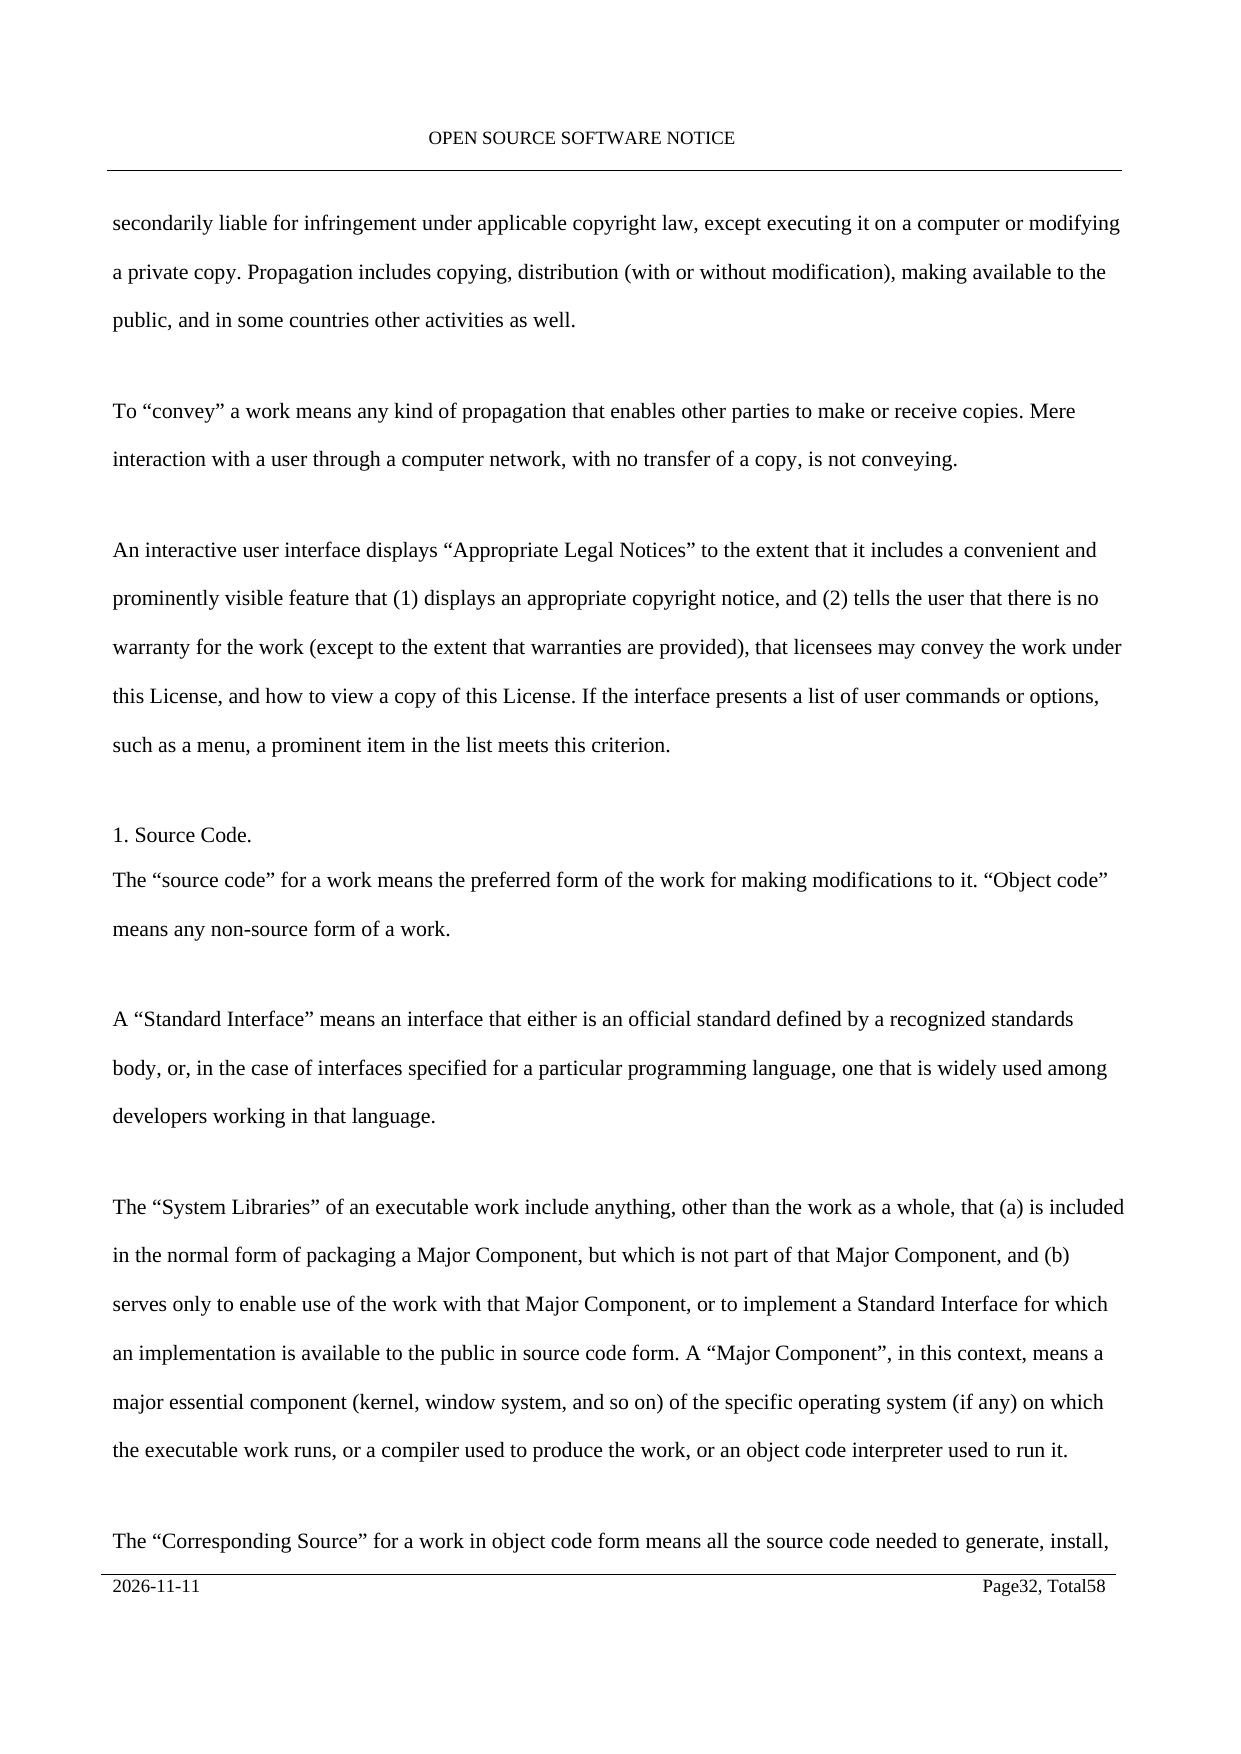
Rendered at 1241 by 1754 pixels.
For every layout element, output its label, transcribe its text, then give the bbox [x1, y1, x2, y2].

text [112, 206, 1128, 336]
text To “convey” a work means any kind of propagation that enables other parties to make or receive copies. Mere interaction with a user through a computer network, with no transfer of a copy, is not conveying. [112, 394, 1128, 475]
text An interactive user interface displays “Appropriate Legal Notices” to the extent that it includes a convenient and prominently visible feature that (1) displays an appropriate copyright notice, and (2) tells the user that there is no warranty for the work (except to the extent that warranties are provided), that licensees may convey the work under this License, and how to view a copy of this License. If the interface presents a list of user commands or options, such as a menu, a prominent item in the list meets this criterion. [112, 533, 1128, 761]
text The “System Libraries” of an executable work include anything, other than the work as a whole, that (a) is included in the normal form of packaging a Major Component, but which is not part of that Major Component, and (b) serves only to enable use of the work with that Major Component, or to implement a Standard Interface for which an implementation is available to the public in source code form. A “Major Component”, in this context, means a major essential component (kernel, window system, and so on) of the specific operating system (if any) on which the executable work runs, or a compiler used to produce the work, or an object code interpreter used to run it. [112, 1190, 1128, 1466]
text 1. Source Code. [112, 818, 1128, 851]
text A “Standard Interface” means an interface that either is an official standard defined by a recognized standards body, or, in the case of interfaces specified for a particular programming language, one that is widely used among developers working in that language. [112, 1002, 1128, 1132]
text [112, 1524, 1128, 1556]
text The “source code” for a work means the preferred form of the work for making modifications to it. “Object code” means any non-source form of a work. [112, 863, 1128, 944]
